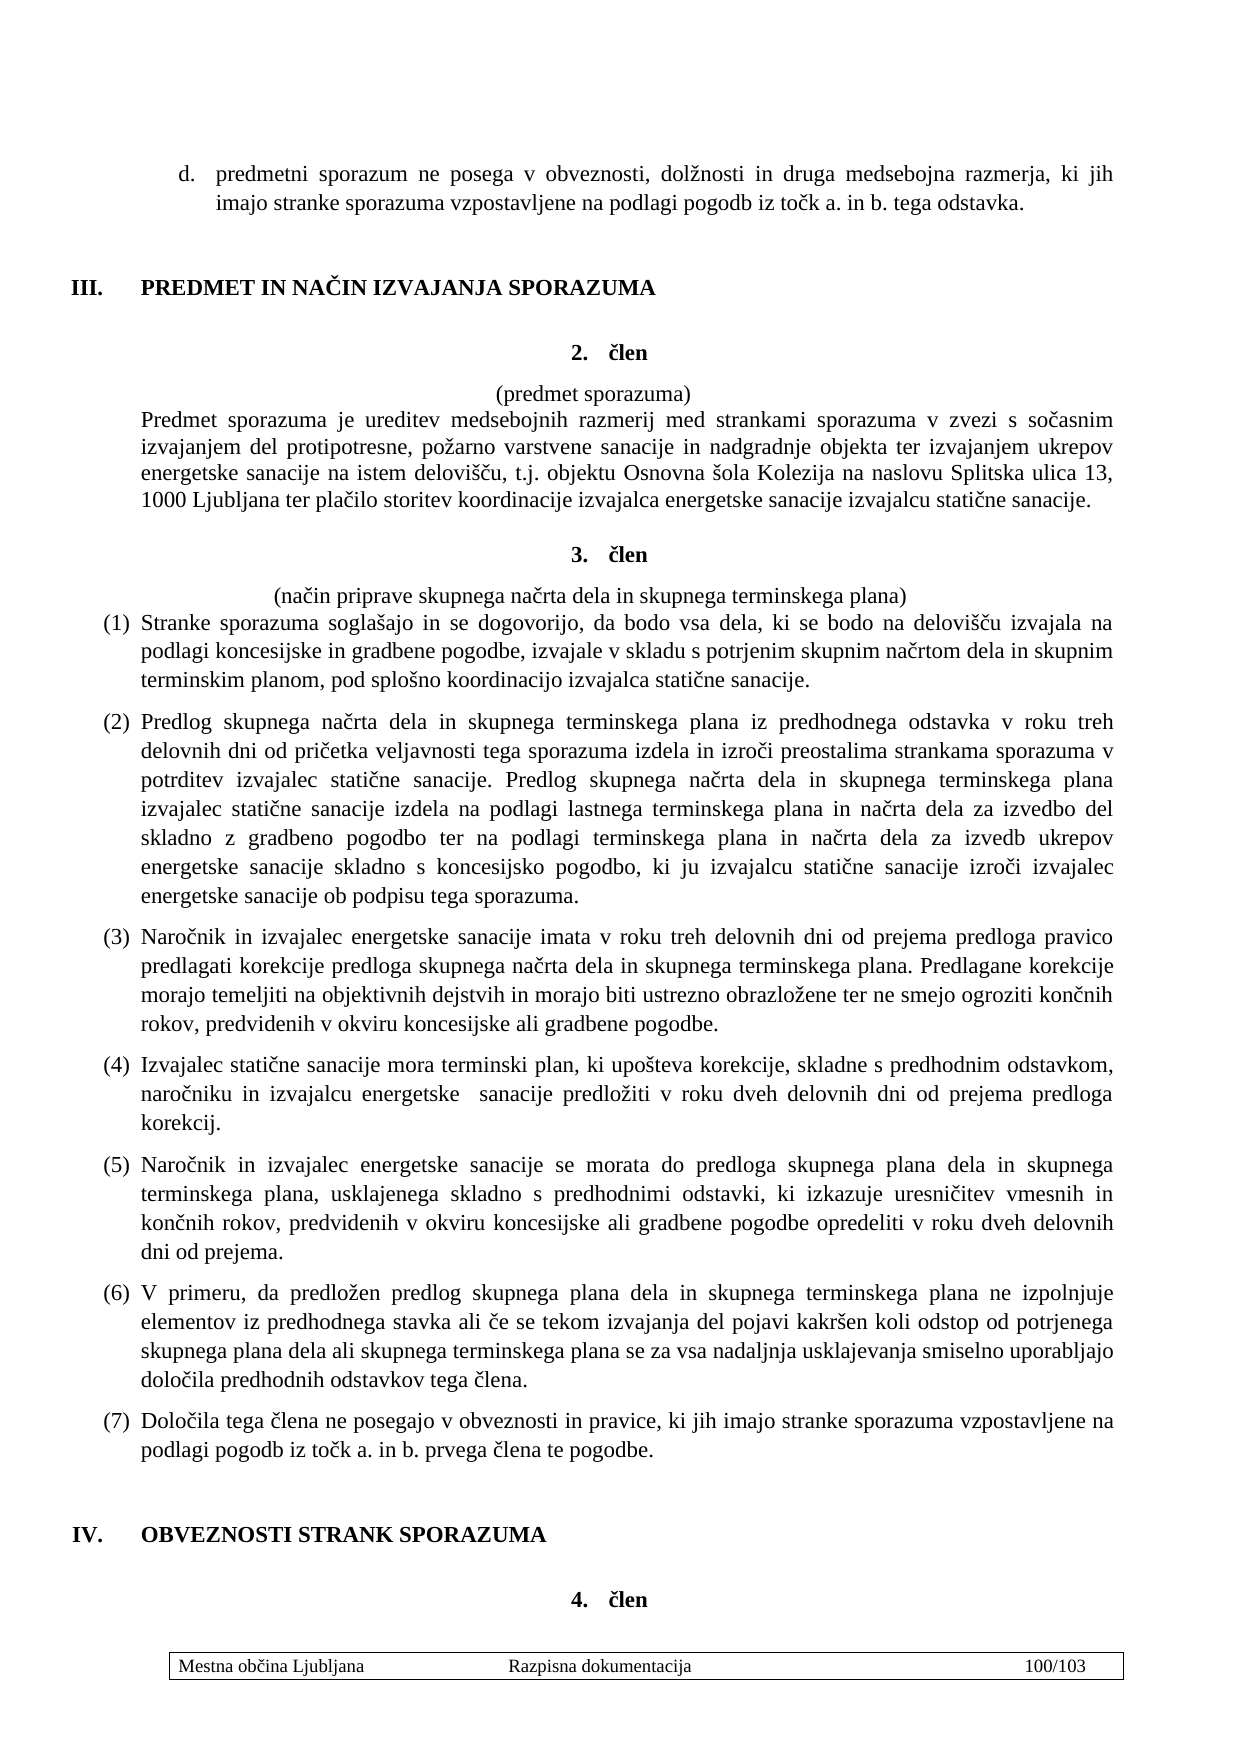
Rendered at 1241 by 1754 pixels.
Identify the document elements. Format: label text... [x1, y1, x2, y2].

list člen [103, 339, 1115, 365]
text Predmet sporazuma je ureditev medsebojnih razmerij med strankami sporazuma v zvezi s sočasnim izvajanjem del protipotresne, požarno varstvene sanacije in nadgradnje objekta ter izvajanjem ukrepov energetske sanacije na istem delovišču, t.j. objektu Osnovna šola Kolezija na naslovu Splitska ulica 13, 1000 Ljubljana ter plačilo storitev koordinacije izvajalca energetske sanacije izvajalcu statične sanacije. [141, 407, 1115, 512]
list Izvajalec statične sanacije mora terminski plan, ki upošteva korekcije, skladne s predhodnim odstavkom, naročniku in izvajalcu energetske sanacije predložiti v roku dveh delovnih dni od prejema predloga korekcij. [103, 1051, 1115, 1136]
list člen [103, 541, 1115, 567]
list Predlog skupnega načrta dela in skupnega terminskega plana iz predhodnega odstavka v roku treh delovnih dni od pričetka veljavnosti tega sporazuma izdela in izroči preostalima strankama sporazuma v potrditev izvajalec statične sanacije. Predlog skupnega načrta dela in skupnega terminskega plana izvajalec statične sanacije izdela na podlagi lastnega terminskega plana in načrta dela za izvedbo del skladno z gradbeno pogodbo ter na podlagi terminskega plana in načrta dela za izvedb ukrepov energetske sanacije skladno s koncesijsko pogodbo, ki ju izvajalcu statične sanacije izroči izvajalec energetske sanacije ob podpisu tega sporazuma. [103, 708, 1115, 908]
list predmetni sporazum ne posega v obveznosti, dolžnosti in druga medsebojna razmerja, ki jih imajo stranke sporazuma vzpostavljene na podlagi pogodb iz točk a. in b. tega odstavka. [178, 160, 1115, 215]
list Stranke sporazuma soglašajo in se dogovorijo, da bodo vsa dela, ki se bodo na delovišču izvajala na podlagi koncesijske in gradbene pogodbe, izvajale v skladu s potrjenim skupnim načrtom dela in skupnim terminskim planom, pod splošno koordinacijo izvajalca statične sanacije. [103, 608, 1115, 693]
list Določila tega člena ne posegajo v obveznosti in pravice, ki jih imajo stranke sporazuma vzpostavljene na podlagi pogodb iz točk a. in b. prvega člena te pogodbe. [103, 1407, 1115, 1463]
subtitle OBVEZNOSTI STRANK SPORAZUMA [103, 1521, 1115, 1547]
list V primeru, da predložen predlog skupnega plana dela in skupnega terminskega plana ne izpolnjuje elementov iz predhodnega stavka ali če se tekom izvajanja del pojavi kakršen koli odstop od potrjenega skupnega plana dela ali skupnega terminskega plana se za vsa nadaljnja usklajevanja smiselno uporabljajo določila predhodnih odstavkov tega člena. [103, 1279, 1115, 1392]
text (predmet sporazuma) [66, 380, 1115, 407]
subtitle PREDMET IN NAČIN IZVAJANJA SPORAZUMA [103, 273, 1115, 300]
list Naročnik in izvajalec energetske sanacije imata v roku treh delovnih dni od prejema predloga pravico predlagati korekcije predloga skupnega načrta dela in skupnega terminskega plana. Predlagane korekcije morajo temeljiti na objektivnih dejstvih in morajo biti ustrezno obrazložene ter ne smejo ogroziti končnih rokov, predvidenih v okviru koncesijske ali gradbene pogodbe. [103, 923, 1115, 1036]
list Naročnik in izvajalec energetske sanacije se morata do predloga skupnega plana dela in skupnega terminskega plana, usklajenega skladno s predhodnimi odstavki, ki izkazuje uresničitev vmesnih in končnih rokov, predvidenih v okviru koncesijske ali gradbene pogodbe opredeliti v roku dveh delovnih dni od prejema. [103, 1151, 1115, 1264]
text (način priprave skupnega načrta dela in skupnega terminskega plana) [66, 582, 1115, 608]
list člen [103, 1586, 1115, 1612]
